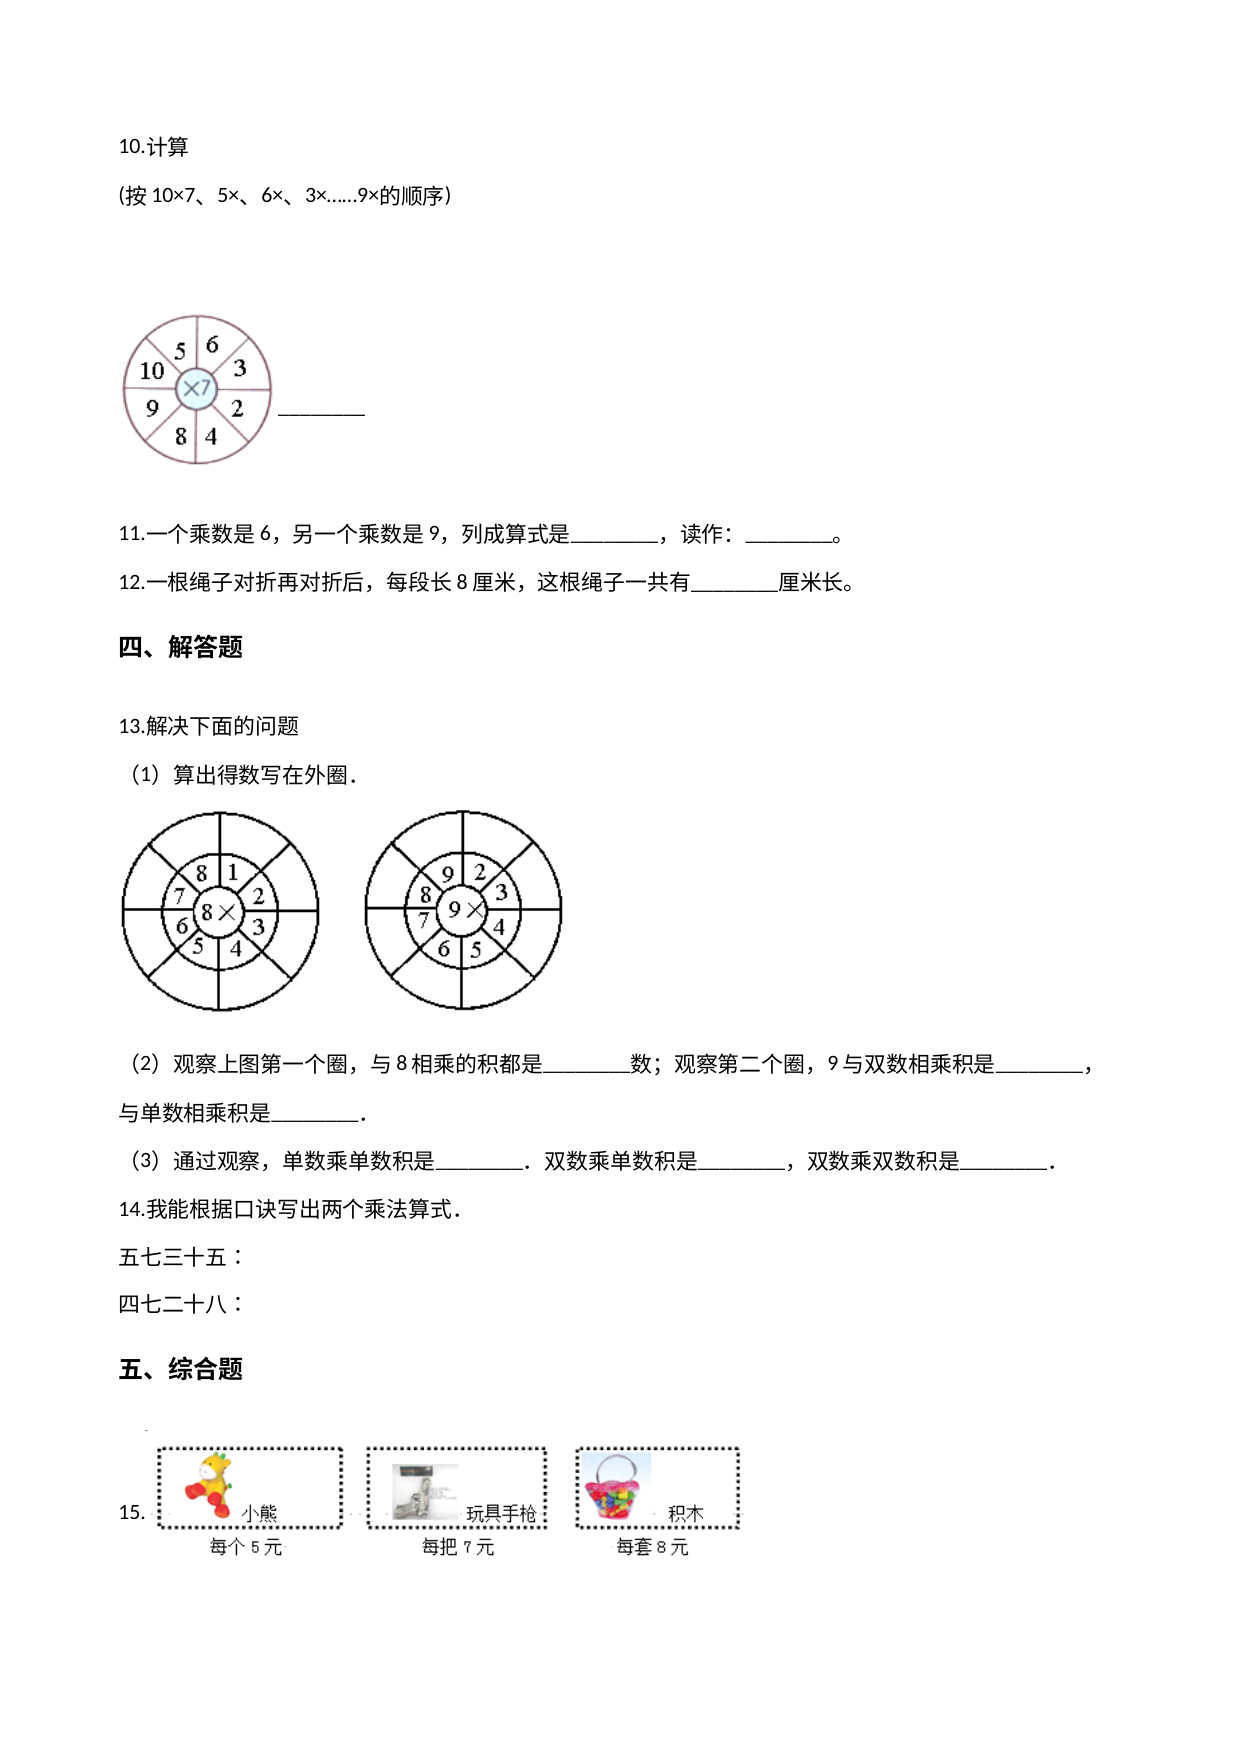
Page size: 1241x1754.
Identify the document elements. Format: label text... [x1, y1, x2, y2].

text 12.一根绳子对折再对折后，每段长8厘米，这根绳子一共有________厘米长。 [118, 565, 1122, 597]
text 四七二十八： [118, 1287, 1122, 1320]
text 11.一个乘数是6，另一个乘数是9，列成算式是________，读作：________。 [118, 517, 1122, 549]
text （3）通过观察，单数乘单数积是________．双数乘单数积是________，双数乘双数积是________． [118, 1143, 1122, 1176]
text （1）算出得数写在外圈． [118, 757, 1122, 790]
text 五七三十五： [118, 1240, 1122, 1273]
text 13.解决下面的问题 [118, 709, 1122, 741]
picture [118, 805, 569, 1017]
picture [145, 1430, 779, 1568]
text 四、解答题 [118, 613, 1122, 678]
text 五、综合题 [118, 1335, 1122, 1400]
text （2）观察上图第一个圈，与8相乘的积都是________数；观察第二个圈，9与双数相乘积是________，与单数相乘积是________． [118, 1046, 1122, 1128]
text 10.计算 (按10×7、5×、6×、3×……9×的顺序) ________ [118, 129, 1122, 503]
picture [118, 308, 278, 470]
text 14.我能根据口诀写出两个乘法算式． [118, 1192, 1122, 1224]
